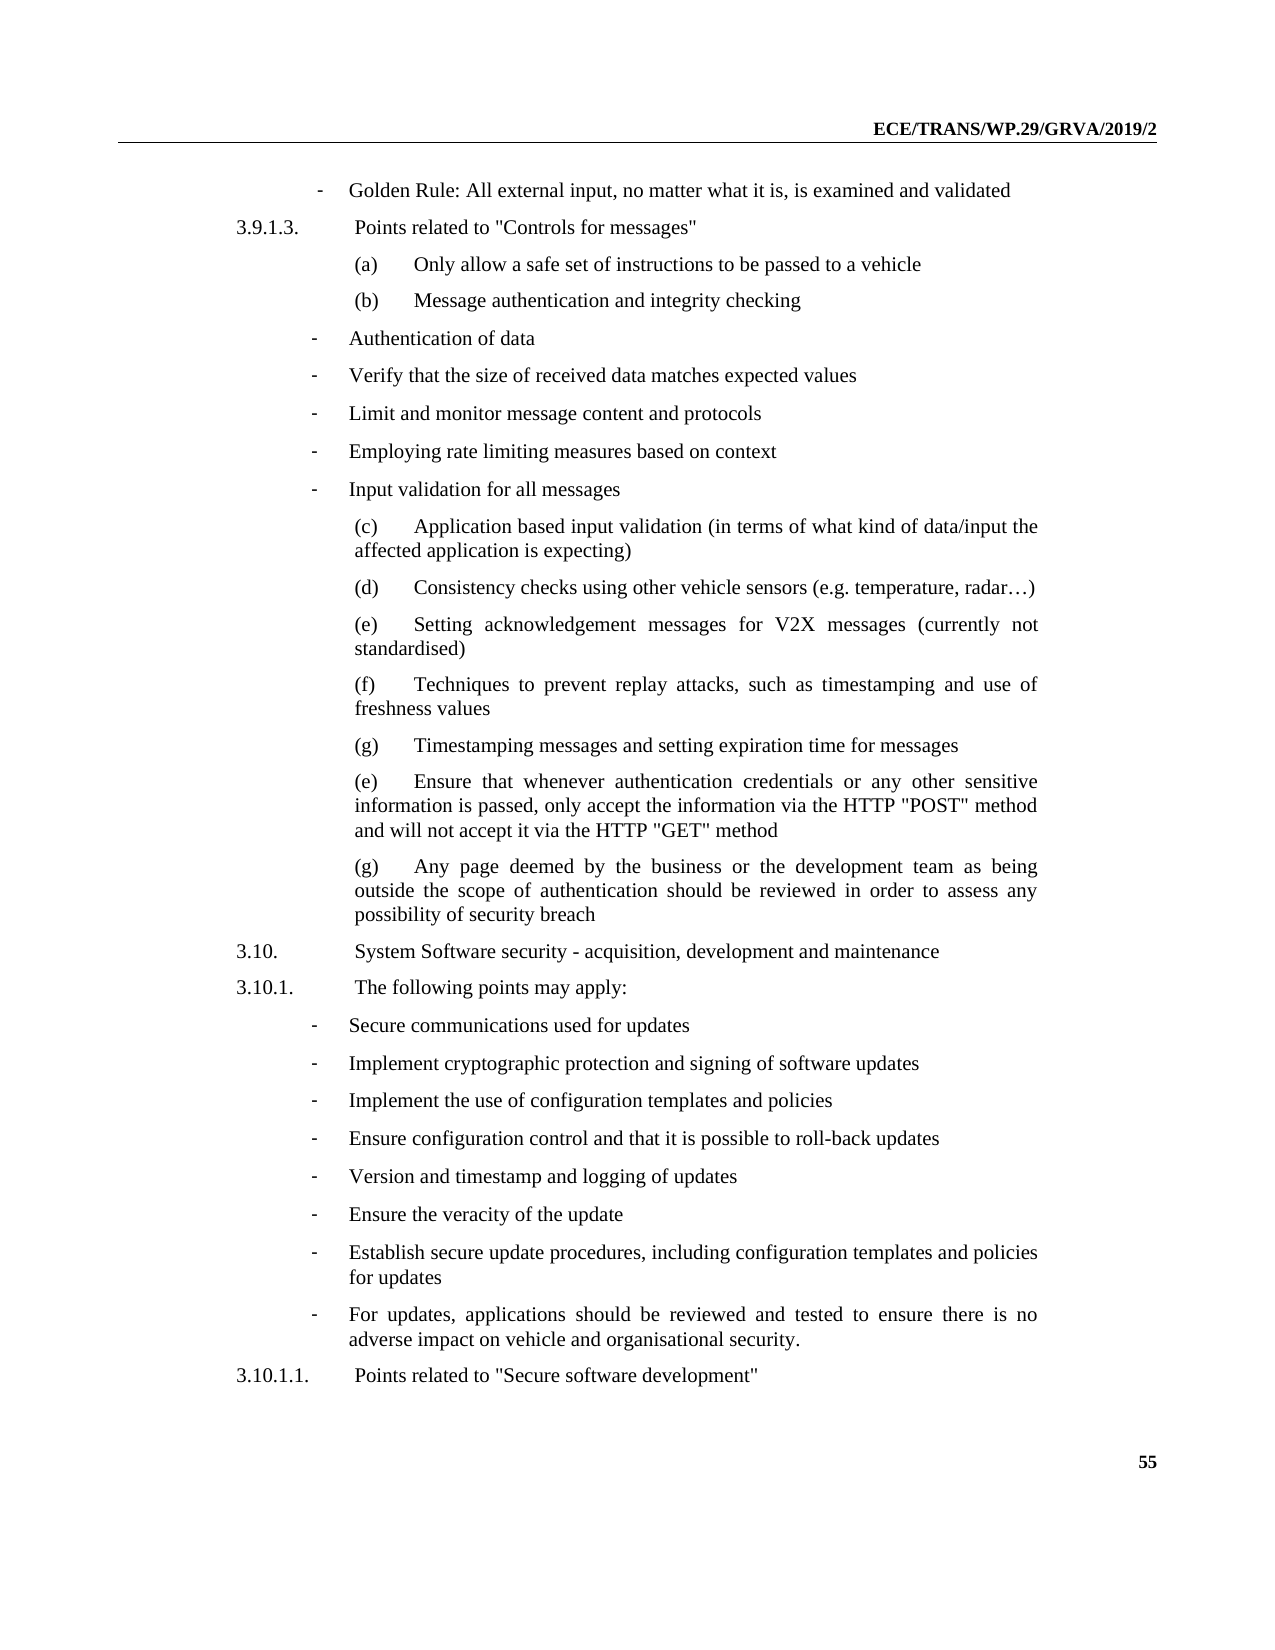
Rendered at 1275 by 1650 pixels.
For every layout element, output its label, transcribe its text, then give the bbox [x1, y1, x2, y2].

list For updates, applications should be reviewed and tested to ensure there is no adverse impact on vehicle and organisational security. [311, 1301, 1039, 1351]
list Verify that the size of received data matches expected values [311, 363, 1039, 388]
text 3.10. System Software security - acquisition, development and maintenance [236, 939, 1039, 963]
text 3.9.1.3. Points related to "Controls for messages" [236, 215, 1039, 239]
text 3.10.1. The following points may apply: [236, 975, 1039, 999]
list Implement the use of configuration templates and policies [311, 1088, 1039, 1113]
text (f) Techniques to prevent replay attacks, such as timestamping and use of freshness values [236, 672, 1039, 720]
list Establish secure update procedures, including configuration templates and policies for updates [311, 1239, 1039, 1289]
text (c) Application based input validation (in terms of what kind of data/input the affected application is expecting) [236, 514, 1039, 562]
list Version and timestamp and logging of updates [311, 1163, 1039, 1189]
list Ensure the veracity of the update [311, 1201, 1039, 1227]
text 3.10.1.1. Points related to "Secure software development" [236, 1363, 1039, 1387]
list Employing rate limiting measures based on context [311, 438, 1039, 464]
text (e) Ensure that whenever authentication credentials or any other sensitive information is passed, only accept the information via the HTTP "POST" method and will not accept it via the HTTP "GET" method [236, 769, 1039, 842]
list Implement cryptographic protection and signing of software updates [311, 1050, 1039, 1075]
list Golden Rule: All external input, no matter what it is, is examined and validated [317, 177, 1039, 203]
text (b) Message authentication and integrity checking [236, 288, 1039, 312]
text (g) Timestamping messages and setting expiration time for messages [236, 733, 1039, 757]
list Input validation for all messages [311, 476, 1039, 502]
list Ensure configuration control and that it is possible to roll-back updates [311, 1126, 1039, 1151]
text (g) Any page deemed by the business or the development team as being outside the scope of authentication should be reviewed in order to assess any possibility of security breach [236, 854, 1039, 926]
list Authentication of data [311, 325, 1039, 350]
list Limit and monitor message content and protocols [311, 401, 1039, 426]
list Secure communications used for updates [311, 1012, 1039, 1037]
text (d) Consistency checks using other vehicle sensors (e.g. temperature, radar…) [236, 575, 1039, 599]
text (a) Only allow a safe set of instructions to be passed to a vehicle [236, 252, 1039, 276]
text (e) Setting acknowledgement messages for V2X messages (currently not standardised) [236, 612, 1039, 660]
